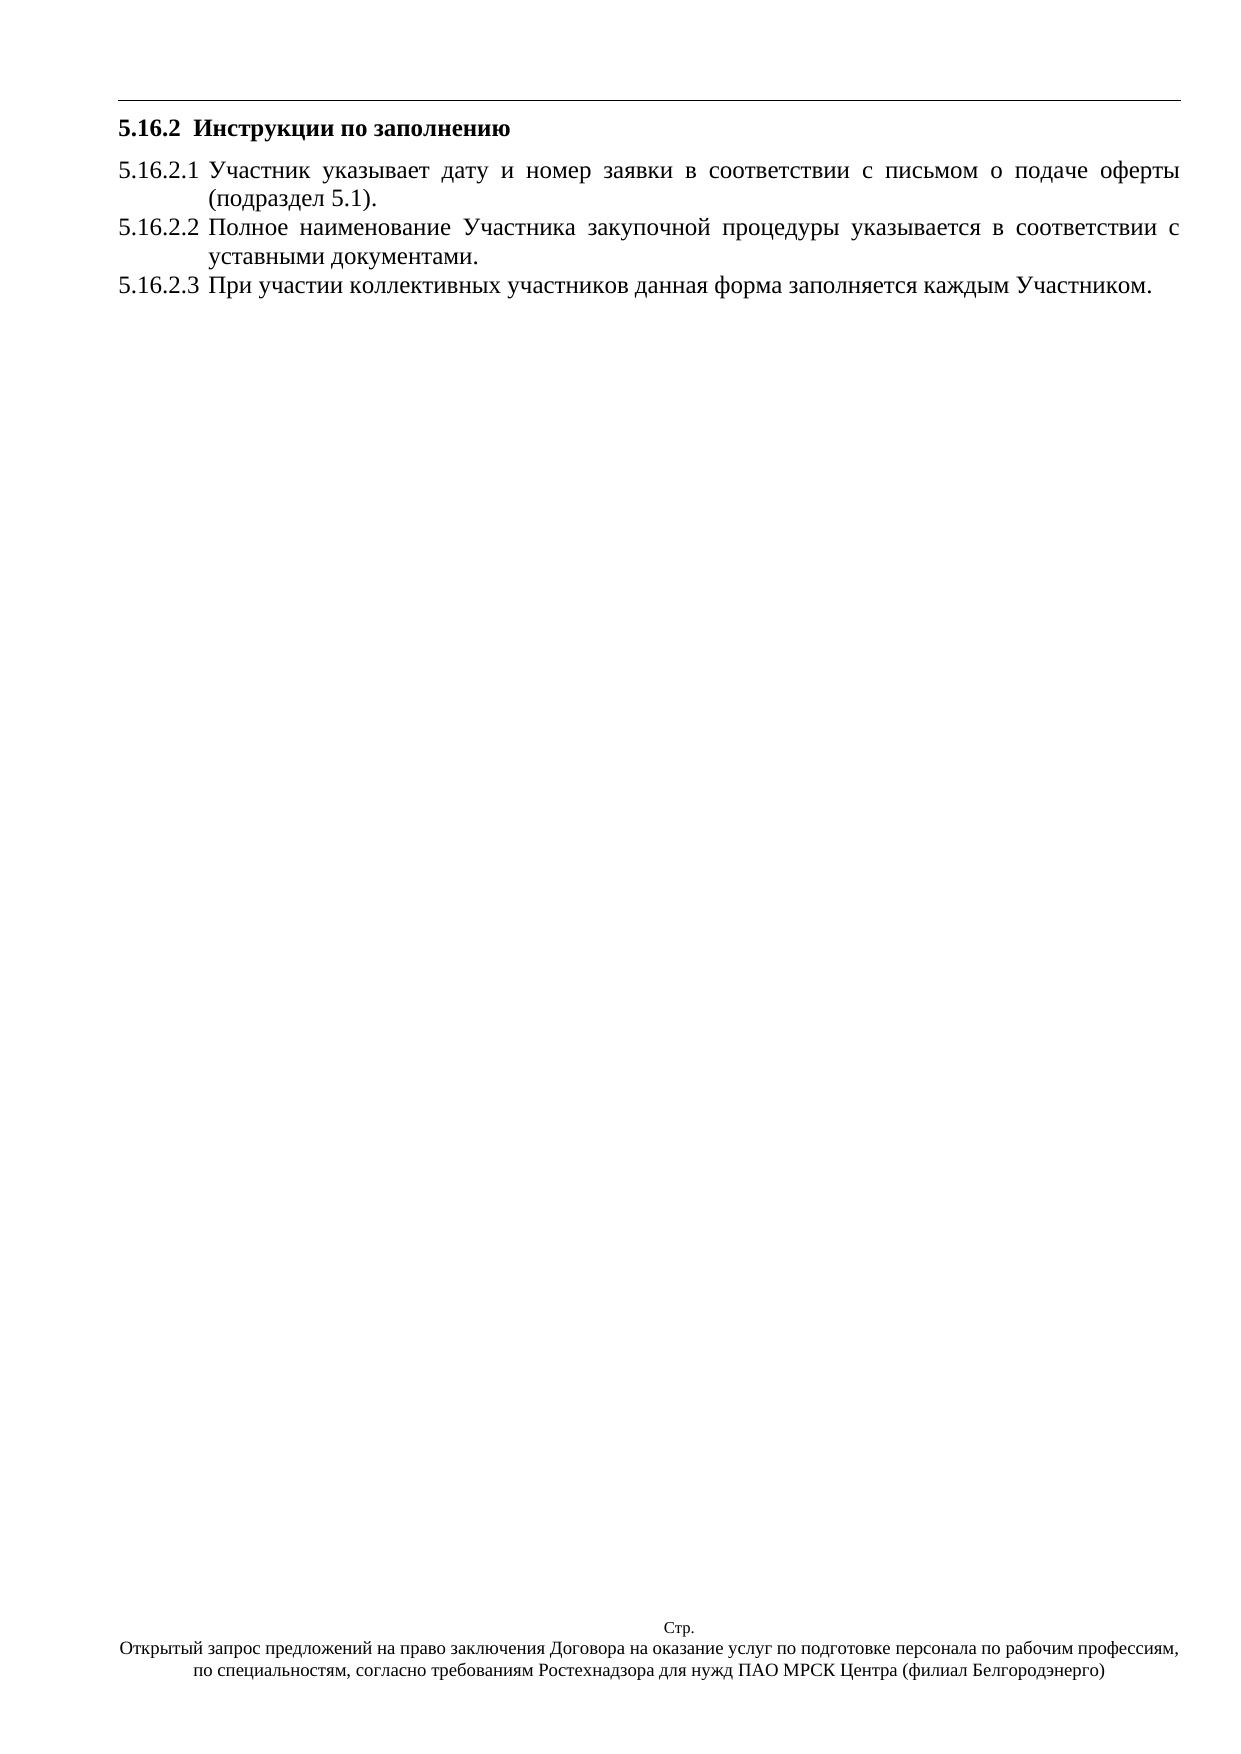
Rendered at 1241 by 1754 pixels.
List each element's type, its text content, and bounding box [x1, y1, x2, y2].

subtitle Инструкции по заполнению [118, 113, 1181, 142]
list Участник указывает дату и номер заявки в соответствии с письмом о подаче оферты (подраздел 5.1). [118, 155, 1181, 212]
list При участии коллективных участников данная форма заполняется каждым Участником. [118, 270, 1181, 298]
list Полное наименование Участника закупочной процедуры указывается в соответствии с уставными документами. [118, 212, 1181, 270]
